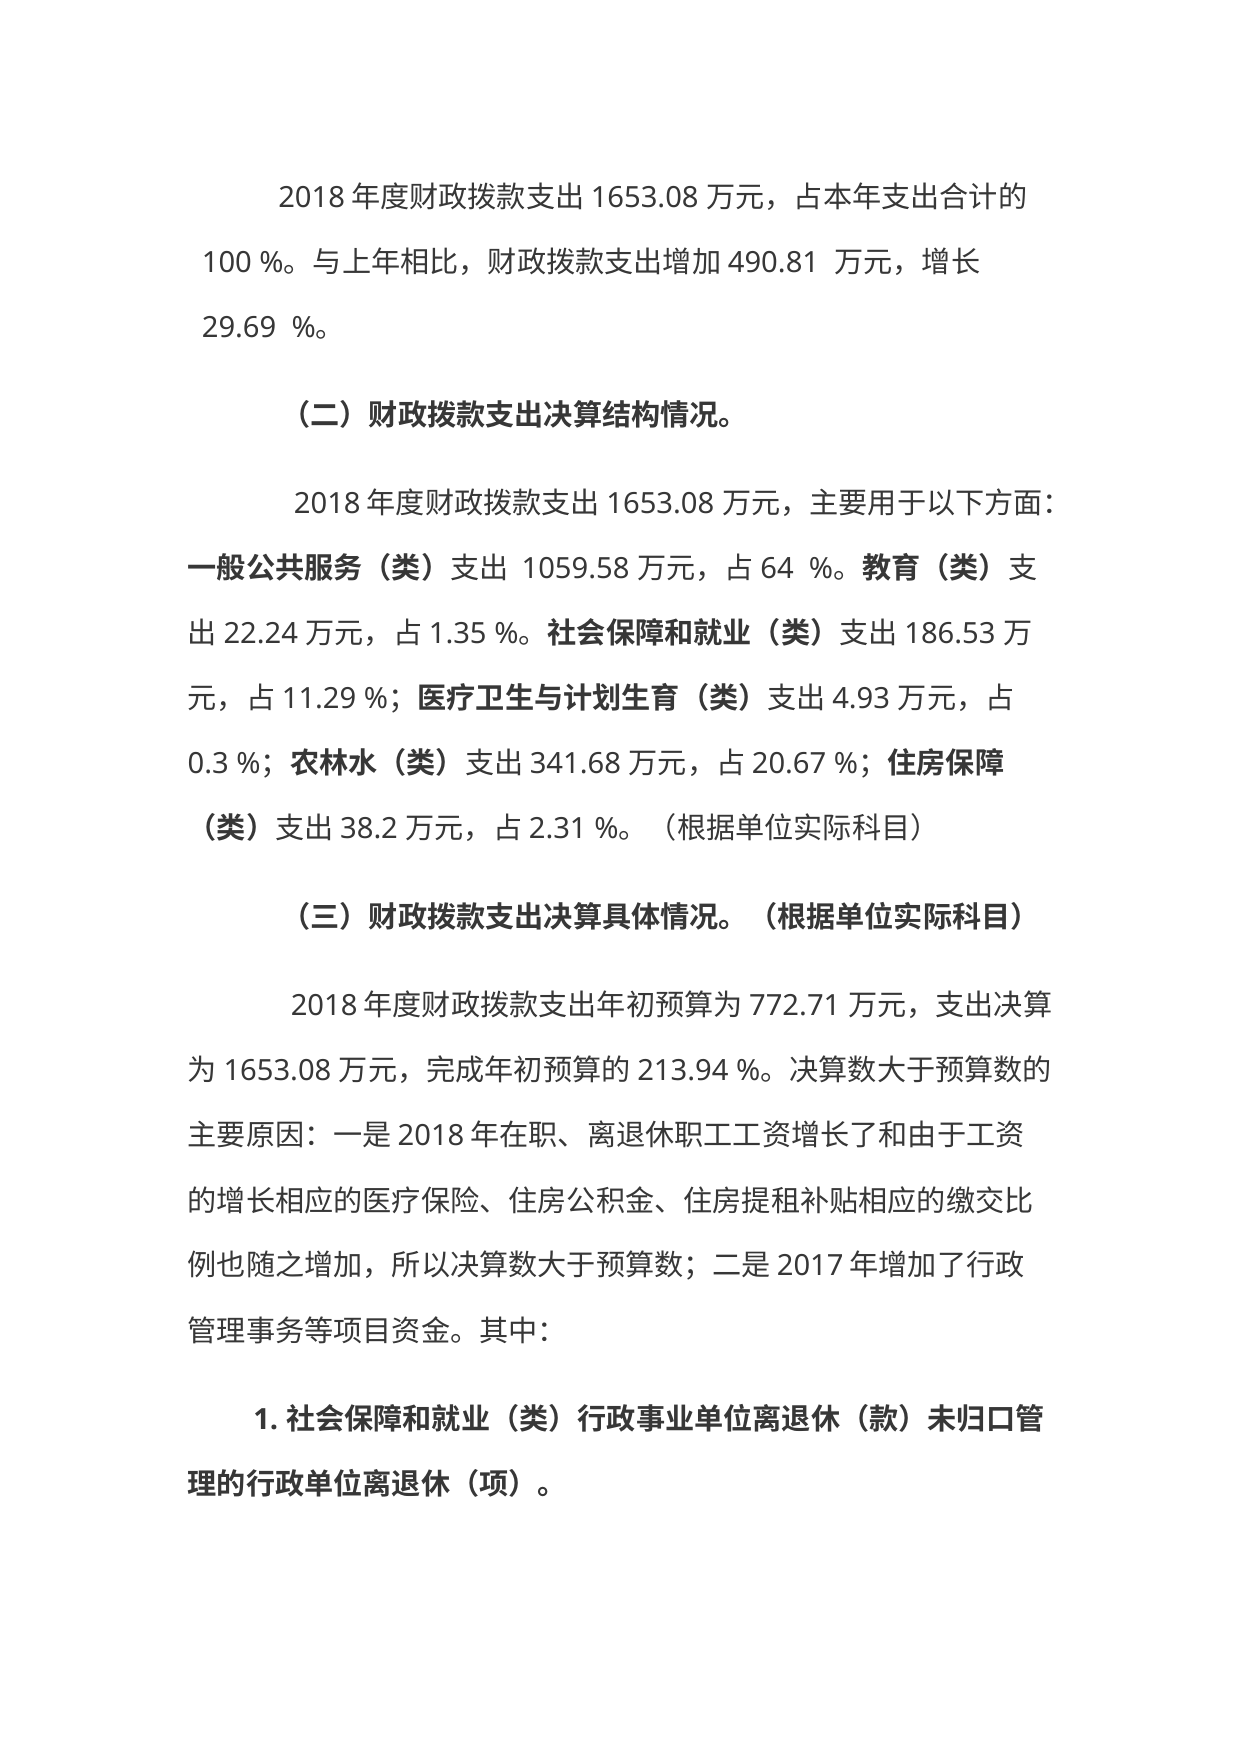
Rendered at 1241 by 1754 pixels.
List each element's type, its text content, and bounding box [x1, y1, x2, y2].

text 2018年度财政拨款支出 1653.08 万元，占本年支出合计的 100 %。与上年相比，财政拨款支出增加 490.81 万元，增长29.69 %。 [202, 162, 1053, 357]
text 1. 社会保障和就业（类）行政事业单位离退休（款）未归口管理的行政单位离退休（项）。 [187, 1384, 1053, 1514]
text （三）财政拨款支出决算具体情况。（根据单位实际科目） [281, 882, 1053, 947]
text （二）财政拨款支出决算结构情况。 [281, 380, 1053, 445]
text 2018年度财政拨款支出 1653.08 万元，主要用于以下方面：一般公共服务（类）支出 1059.58 万元，占 64 %。教育（类）支出 22.24 万元，占 1.35 %。社会保障和就业（类）支出 186.53 万元，占 11.29 %；医疗卫生与计划生育（类）支出 4.93 万元，占 0.3 %；农林水（类）支出 341.68 万元，占 20.67 %；住房保障（类）支出 38.2 万元，占 2.31 %。（根据单位实际科目） [187, 469, 1053, 859]
text 2018年度财政拨款支出年初预算为 772.71 万元，支出决算为 1653.08 万元，完成年初预算的 213.94 %。决算数大于预算数的主要原因：一是2018年在职、离退休职工工资增长了和由于工资的增长相应的医疗保险、住房公积金、住房提租补贴相应的缴交比例也随之增加，所以决算数大于预算数；二是2017年增加了行政管理事务等项目资金。其中： [187, 971, 1053, 1361]
